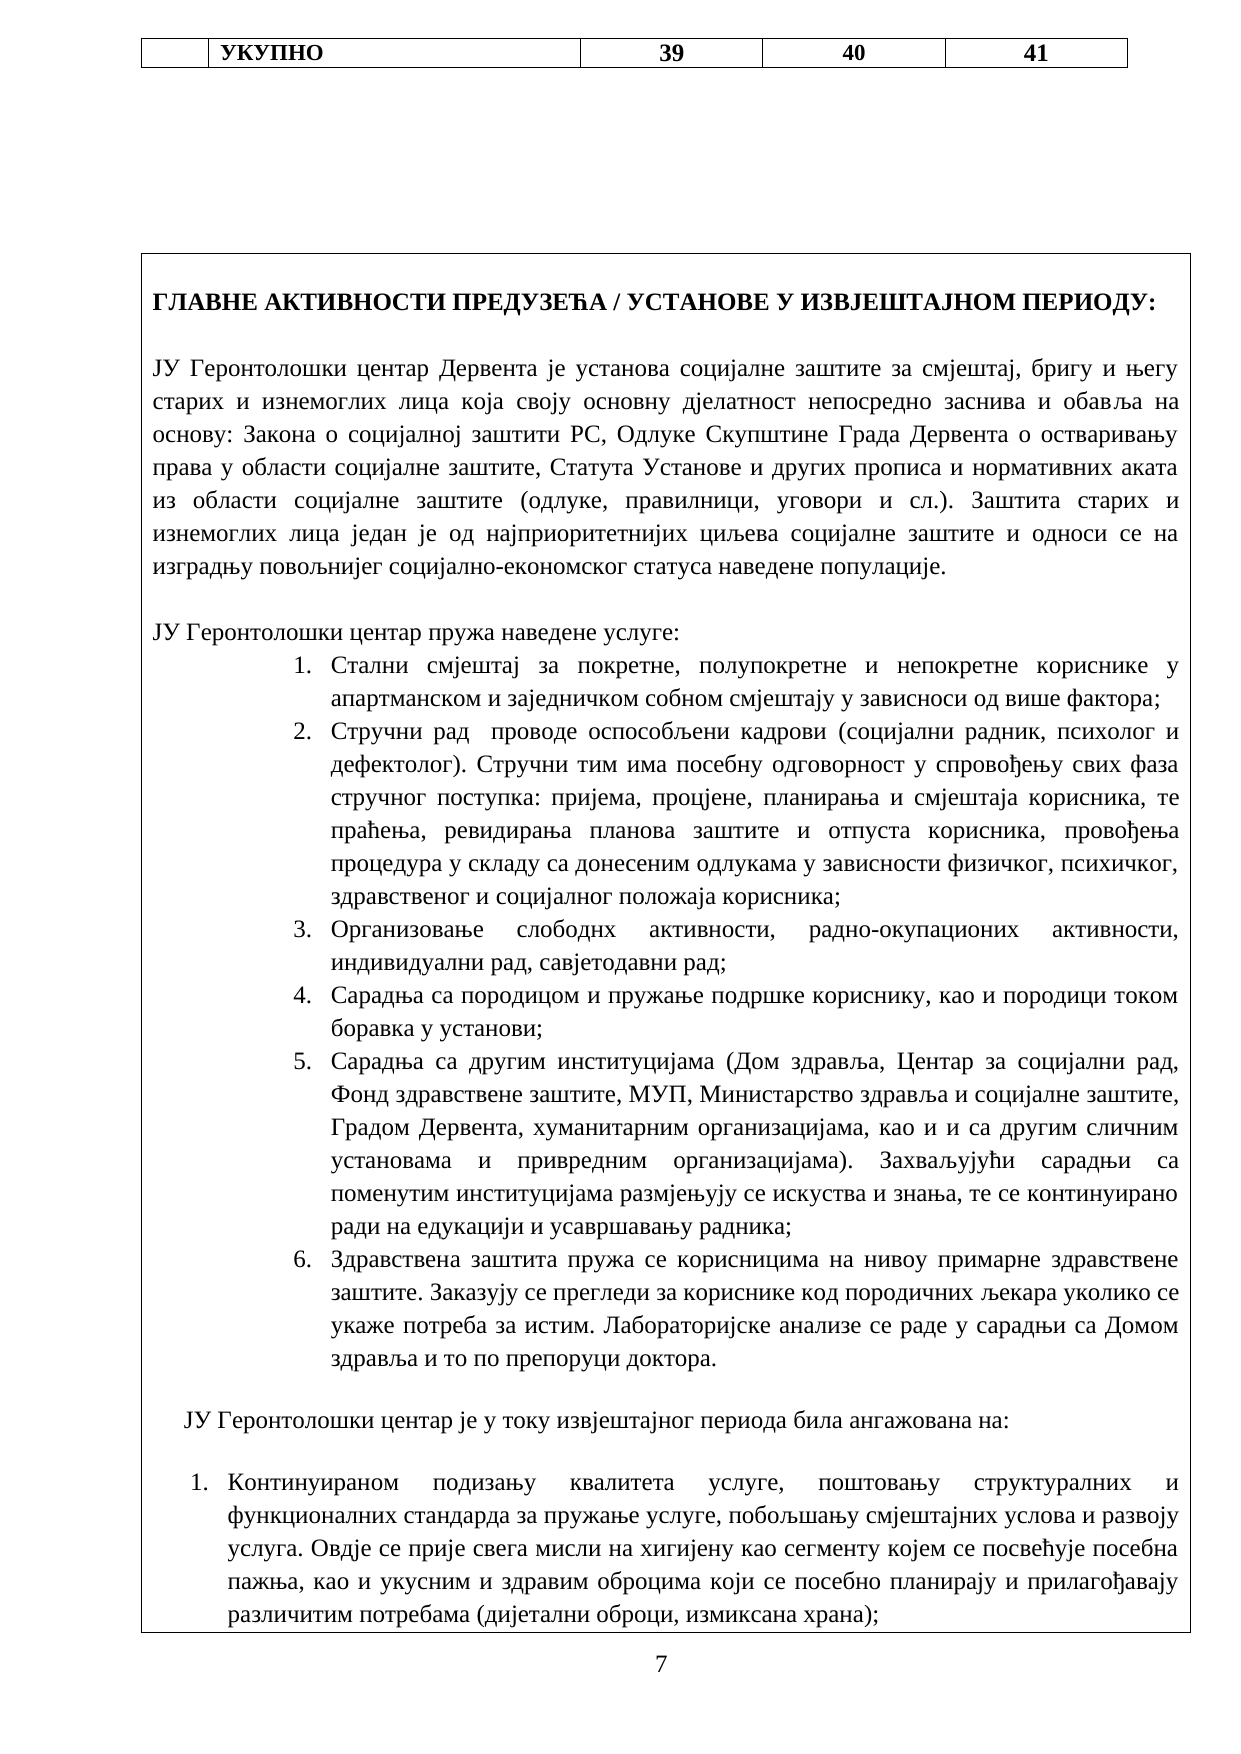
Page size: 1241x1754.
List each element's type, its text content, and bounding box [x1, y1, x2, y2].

table_cell 39 [581, 39, 762, 67]
table_cell УКУПНО [209, 39, 580, 67]
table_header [142, 254, 1190, 1632]
table_cell 41 [946, 39, 1127, 67]
table_cell [142, 39, 208, 67]
table_cell 40 [763, 39, 945, 67]
